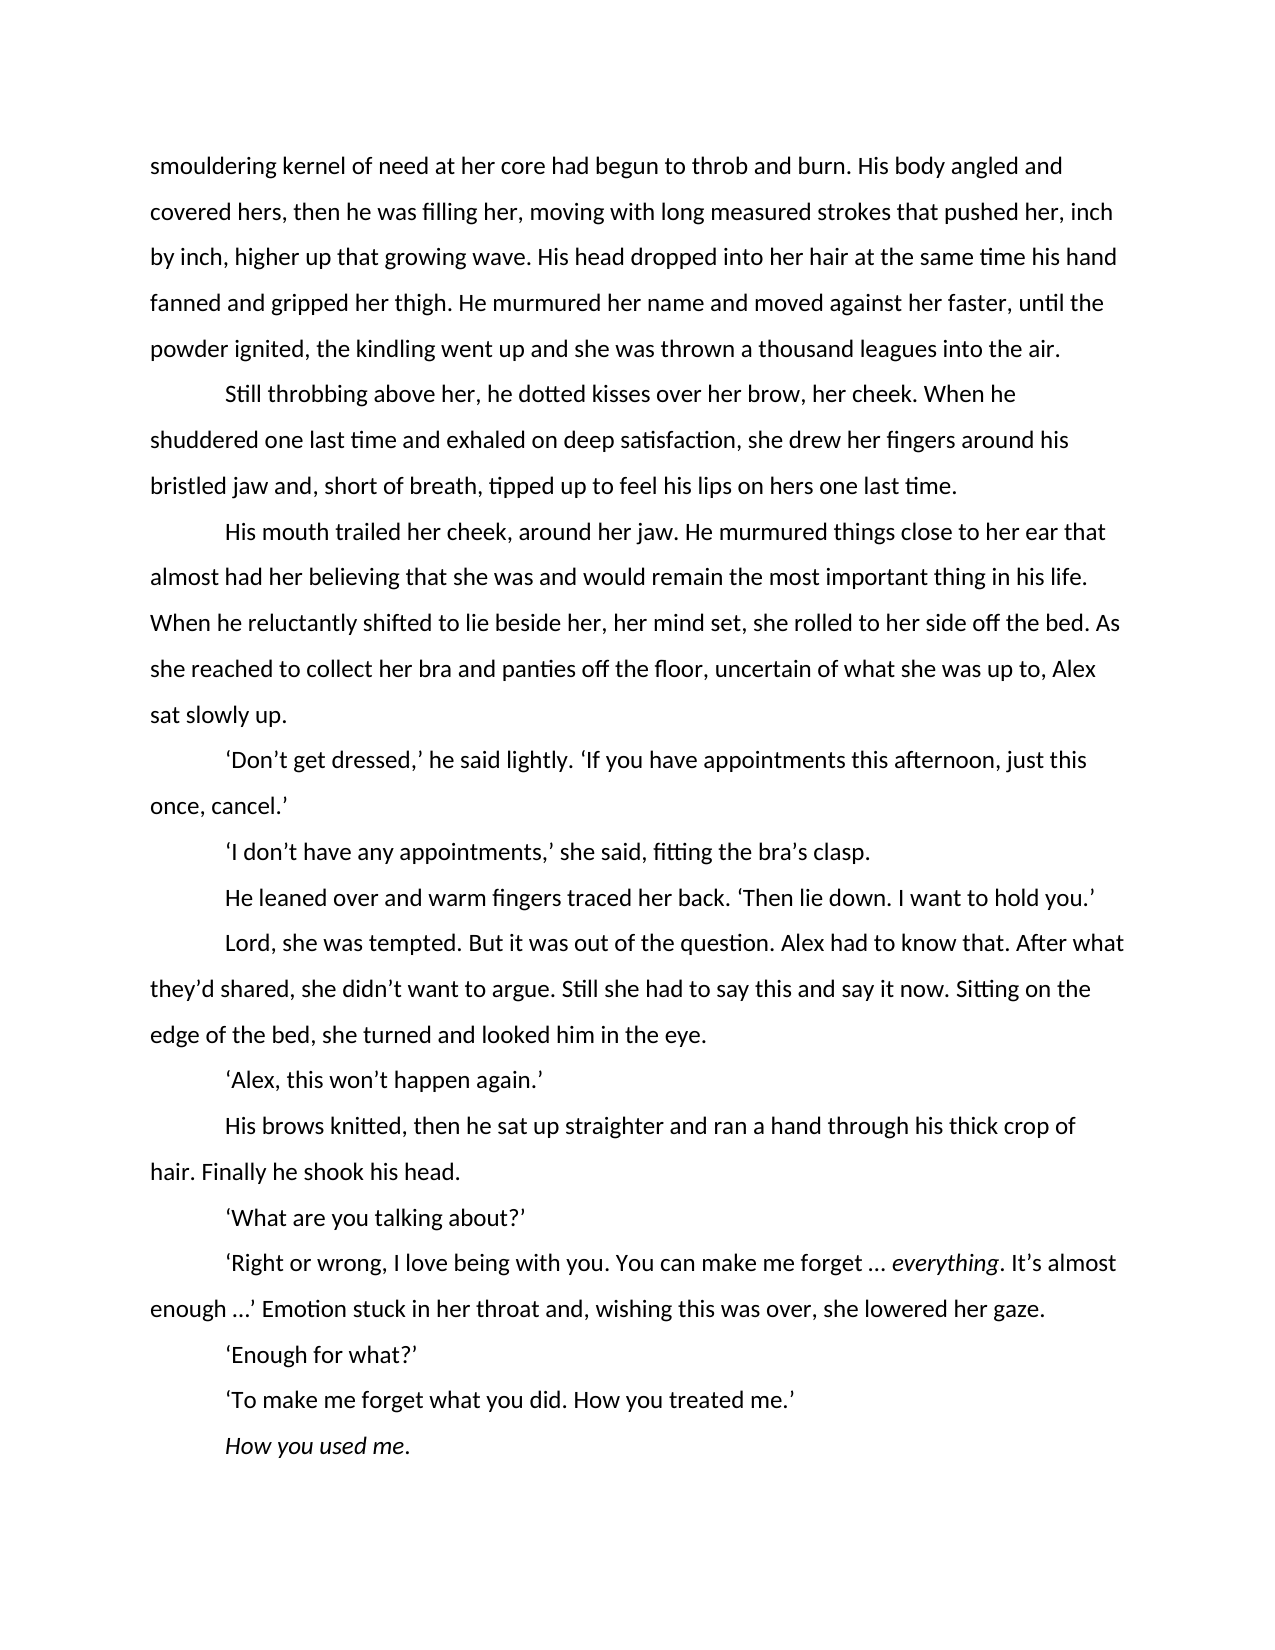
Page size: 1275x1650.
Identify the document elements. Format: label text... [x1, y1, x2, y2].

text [150, 150, 1125, 363]
text ‘To make me forget what you did. How you treated me.’ [150, 1385, 1125, 1415]
text How you used me. [150, 1430, 1125, 1461]
text His brows knitted, then he sat up straighter and ran a hand through his thick crop of hair. Finally he shook his head. [150, 1110, 1125, 1187]
text ‘Don’t get dressed,’ he said lightly. ‘If you have appointments this afternoon, just this once, cancel.’ [150, 744, 1125, 821]
text He leaned over and warm fingers traced her back. ‘Then lie down. I want to hold you.’ [150, 882, 1125, 912]
text Lord, she was tempted. But it was out of the question. Alex had to know that. After what they’d shared, she didn’t want to argue. Still she had to say this and say it now. Sitting on the edge of the bed, she turned and looked him in the eye. [150, 927, 1125, 1049]
text ‘What are you talking about?’ [150, 1202, 1125, 1232]
text ‘Right or wrong, I love being with you. You can make me forget … everything. It’s almost enough …’ Emotion stuck in her throat and, wishing this was over, she lowered her gaze. [150, 1247, 1125, 1324]
text His mouth trailed her cheek, around her jaw. He murmured things close to her ear that almost had her believing that she was and would remain the most important thing in his life. When he reluctantly shifted to lie beside her, her mind set, she rolled to her side off the bed. As she reached to collect her bra and panties off the floor, uncertain of what she was up to, Alex sat slowly up. [150, 516, 1125, 729]
text Still throbbing above her, he dotted kisses over her brow, her cheek. When he shuddered one last time and exhaled on deep satisfaction, she drew her fingers around his bristled jaw and, short of breath, tipped up to feel his lips on hers one last time. [150, 379, 1125, 501]
text ‘Alex, this won’t happen again.’ [150, 1064, 1125, 1095]
text ‘I don’t have any appointments,’ she said, fitting the bra’s clasp. [150, 836, 1125, 866]
text ‘Enough for what?’ [150, 1339, 1125, 1369]
